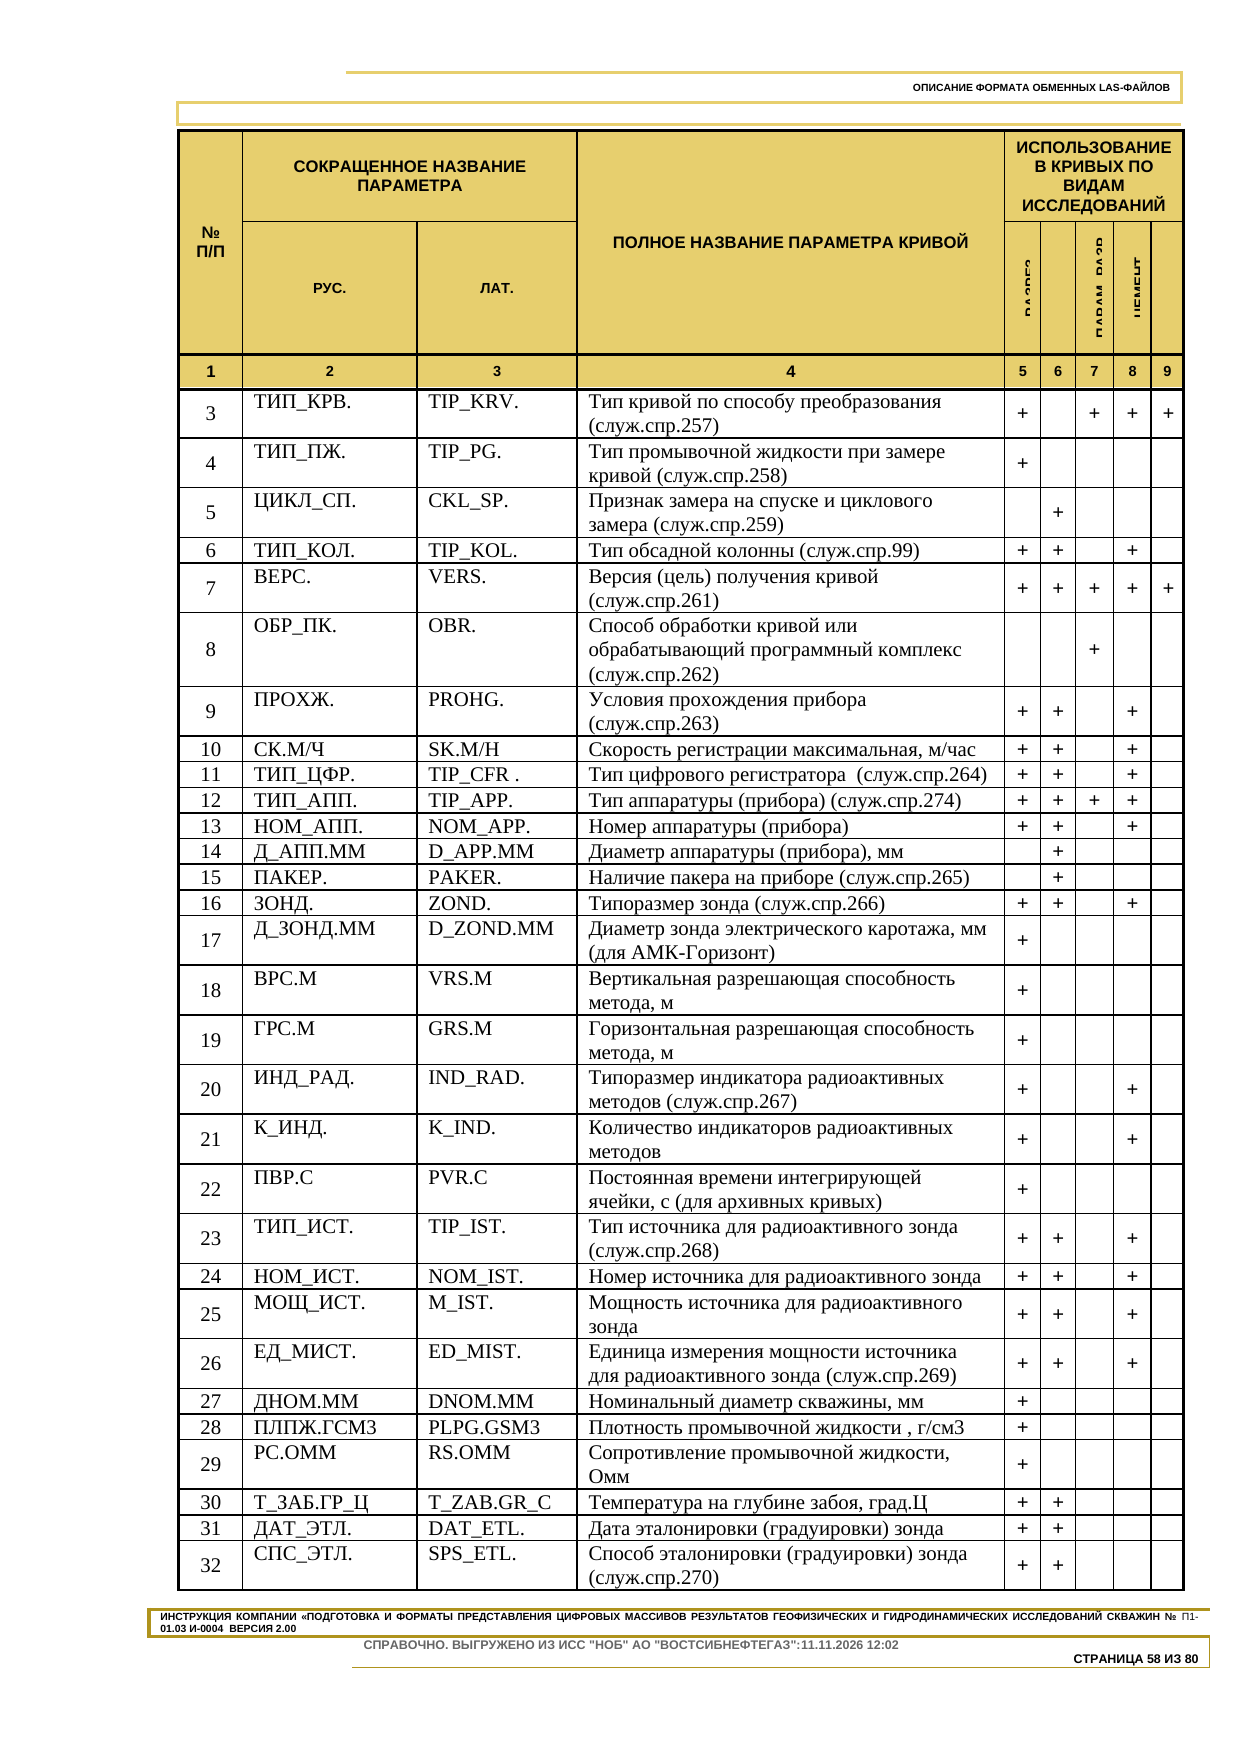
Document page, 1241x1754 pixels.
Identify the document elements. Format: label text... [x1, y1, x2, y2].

table_cell + [1041, 788, 1075, 812]
table_cell [1152, 1339, 1182, 1387]
table_cell M_IST. [418, 1290, 576, 1338]
table_cell 19 [180, 1016, 242, 1064]
table_cell [1114, 1440, 1150, 1488]
table_cell 9 [1152, 356, 1182, 387]
table_cell [1041, 1440, 1075, 1488]
table_cell + [1005, 1214, 1040, 1262]
table_cell НОМ_АПП. [243, 814, 416, 838]
table_cell 27 [180, 1389, 242, 1413]
table_cell ТИП_ПЖ. [243, 439, 416, 487]
table_cell [1152, 891, 1182, 914]
table_cell [1114, 839, 1150, 863]
table_header ИСПОЛЬЗОВАНИЕ В КРИВЫХ ПО ВИДАМ ИССЛЕДОВАНИЙ [1005, 132, 1182, 221]
table_cell + [1041, 891, 1075, 914]
table_cell RS.OMM [418, 1440, 576, 1488]
table_cell [1114, 488, 1150, 536]
table_cell 16 [180, 891, 242, 914]
table_cell + [1005, 1065, 1040, 1113]
table_cell + [1005, 687, 1040, 735]
table_cell [1076, 1290, 1113, 1338]
table_cell Типоразмер индикатора радиоактивных методов (служ.спр.267) [578, 1065, 1004, 1113]
table_cell СПС_ЭТЛ. [243, 1541, 416, 1589]
table_cell + [1005, 762, 1040, 786]
table_cell ПАКЕР. [243, 865, 416, 889]
table_cell ВЕРС. [243, 564, 416, 612]
table_cell ВРС.М [243, 966, 416, 1014]
table_cell + [1041, 687, 1075, 735]
table_cell 25 [180, 1290, 242, 1338]
table_cell VRS.M [418, 966, 576, 1014]
table_cell + [1041, 1264, 1075, 1288]
table_cell TIP_IST. [418, 1214, 576, 1262]
table_cell + [1005, 1339, 1040, 1387]
table_cell ЦИКЛ_СП. [243, 488, 416, 536]
table_cell + [1005, 564, 1040, 612]
table_cell [1152, 762, 1182, 786]
table_cell SPS_ETL. [418, 1541, 576, 1589]
table_cell [1152, 488, 1182, 536]
table_cell + [1114, 814, 1150, 838]
table_cell Т_ЗАБ.ГР_Ц [243, 1490, 416, 1514]
table_cell Номер источника для радиоактивного зонда [578, 1264, 1004, 1288]
table_cell 32 [180, 1541, 242, 1589]
table_cell [1114, 613, 1150, 686]
table_cell ДАТ_ЭТЛ. [243, 1516, 416, 1539]
table_cell K_IND. [418, 1115, 576, 1163]
table_cell ЗОНД. [243, 891, 416, 914]
table_cell [1076, 1516, 1113, 1539]
table_cell [1076, 1115, 1113, 1163]
table_cell ЕД_МИСТ. [243, 1339, 416, 1387]
table_cell НОМ_ИСТ. [243, 1264, 416, 1288]
table_cell + [1114, 762, 1150, 786]
table_cell ИНД_РАД. [243, 1065, 416, 1113]
table_cell + [1041, 737, 1075, 761]
table_cell 4 [180, 439, 242, 487]
table_cell КОНТРОЛЬ [1041, 222, 1075, 353]
table_cell [1152, 1016, 1182, 1064]
table_cell [1076, 1065, 1113, 1113]
table_cell + [1114, 1214, 1150, 1262]
table_cell TIP_APP. [418, 788, 576, 812]
table_cell + [1114, 1339, 1150, 1387]
table_cell [1041, 1165, 1075, 1213]
table_cell [1076, 439, 1113, 487]
table_cell 2 [243, 356, 416, 387]
table_cell [1114, 1016, 1150, 1064]
table_cell PVR.C [418, 1165, 576, 1213]
table_cell + [1005, 814, 1040, 838]
table_cell Горизонтальная разрешающая способность метода, м [578, 1016, 1004, 1064]
table_cell [1076, 1389, 1113, 1413]
table_cell [1114, 966, 1150, 1014]
table_cell [1076, 966, 1113, 1014]
table_cell [1152, 613, 1182, 686]
table_cell 12 [180, 788, 242, 812]
table_cell [1152, 1490, 1182, 1514]
table_cell [1152, 1541, 1182, 1589]
table_cell + [1005, 439, 1040, 487]
table_cell Тип цифрового регистратора (служ.спр.264) [578, 762, 1004, 786]
table_cell Условия прохождения прибора (служ.спр.263) [578, 687, 1004, 735]
table_cell + [1041, 1490, 1075, 1514]
table_cell 7 [1076, 356, 1113, 387]
table_cell [1041, 613, 1075, 686]
table_cell [1076, 1016, 1113, 1064]
table_cell + [1041, 538, 1075, 562]
table_cell [1114, 1541, 1150, 1589]
table_cell [1005, 613, 1040, 686]
table_cell TIP_KRV. [418, 391, 576, 437]
table_cell ГРС.М [243, 1016, 416, 1064]
table_cell Типоразмер зонда (служ.спр.266) [578, 891, 1004, 914]
table_cell DNOM.MM [418, 1389, 576, 1413]
table_cell [1041, 966, 1075, 1014]
table_cell 3 [418, 356, 576, 387]
table_cell [1076, 916, 1113, 964]
table_cell + [1114, 391, 1150, 437]
table_cell [1041, 1415, 1075, 1439]
table_cell + [1114, 564, 1150, 612]
table_cell TIP_PG. [418, 439, 576, 487]
table_cell Единица измерения мощности источника для радиоактивного зонда (служ.спр.269) [578, 1339, 1004, 1387]
table_cell ЦЕМЕНТ [1114, 222, 1150, 353]
table_cell + [1076, 564, 1113, 612]
table_cell ТИП_АПП. [243, 788, 416, 812]
table_cell + [1114, 891, 1150, 914]
table_cell [1152, 737, 1182, 761]
table_cell + [1041, 865, 1075, 889]
table_cell IND_RAD. [418, 1065, 576, 1113]
table_cell DAT_ETL. [418, 1516, 576, 1539]
table_cell + [1114, 1264, 1150, 1288]
table_cell + [1005, 1516, 1040, 1539]
table_cell TIP_CFR . [418, 762, 576, 786]
table_cell ПВР.С [243, 1165, 416, 1213]
table_cell + [1076, 613, 1113, 686]
table_cell Наличие пакера на приборе (служ.спр.265) [578, 865, 1004, 889]
table_cell [1005, 839, 1040, 863]
table_cell D_ZOND.MM [418, 916, 576, 964]
table_cell 15 [180, 865, 242, 889]
table_cell + [1005, 391, 1040, 437]
table_header СОКРАЩЕННОЕ НАЗВАНИЕ ПАРАМЕТРА [243, 132, 576, 221]
table_cell + [1114, 737, 1150, 761]
table_cell Плотность промывочной жидкости , г/см3 [578, 1415, 1004, 1439]
table_cell + [1005, 1016, 1040, 1064]
table_cell [1152, 814, 1182, 838]
table_cell [1152, 788, 1182, 812]
table_cell [1076, 488, 1113, 536]
table_cell 5 [180, 488, 242, 536]
table_cell [1152, 1264, 1182, 1288]
table_cell [1076, 1165, 1113, 1213]
table_cell + [1005, 1415, 1040, 1439]
table_cell + [1005, 1264, 1040, 1288]
table_cell VERS. [418, 564, 576, 612]
table_cell Д_ЗОНД.ММ [243, 916, 416, 964]
table_cell [1114, 916, 1150, 964]
table_cell 24 [180, 1264, 242, 1288]
table_cell [1076, 1339, 1113, 1387]
table_cell 7 [180, 564, 242, 612]
table_cell ТИП_КРВ. [243, 391, 416, 437]
table_cell 21 [180, 1115, 242, 1163]
table_cell [1041, 1016, 1075, 1064]
table_cell + [1041, 564, 1075, 612]
table_cell + [1041, 814, 1075, 838]
table_cell [1152, 966, 1182, 1014]
table_cell [1114, 439, 1150, 487]
table_cell Диаметр аппаратуры (прибора), мм [578, 839, 1004, 863]
table_cell + [1041, 1339, 1075, 1387]
table_cell [1152, 687, 1182, 735]
table_cell + [1114, 1290, 1150, 1338]
table_cell + [1005, 538, 1040, 562]
table_cell РС.ОММ [243, 1440, 416, 1488]
table_cell PROHG. [418, 687, 576, 735]
table_cell [1041, 1389, 1075, 1413]
table_cell D_APP.MM [418, 839, 576, 863]
table_cell + [1114, 687, 1150, 735]
table_cell 13 [180, 814, 242, 838]
table_cell [1114, 1165, 1150, 1213]
table_cell Номинальный диаметр скважины, мм [578, 1389, 1004, 1413]
table_cell [1114, 1516, 1150, 1539]
table_header № п/п [180, 132, 242, 353]
table_cell + [1005, 1440, 1040, 1488]
table_cell Номер аппаратуры (прибора) [578, 814, 1004, 838]
table_cell [1076, 839, 1113, 863]
table_cell PAKER. [418, 865, 576, 889]
table_cell + [1005, 1290, 1040, 1338]
table_cell [1076, 865, 1113, 889]
table_cell 29 [180, 1440, 242, 1488]
table_cell Дата эталонировки (градуировки) зонда [578, 1516, 1004, 1539]
table_cell [1152, 1115, 1182, 1163]
table_cell [1041, 1065, 1075, 1113]
table_cell [1114, 1490, 1150, 1514]
table_cell СВОДНЫЕ [1152, 222, 1182, 353]
table_cell [1152, 916, 1182, 964]
table_cell 14 [180, 839, 242, 863]
table_cell [1076, 1440, 1113, 1488]
table_cell + [1114, 538, 1150, 562]
table_cell 9 [180, 687, 242, 735]
table_cell + [1076, 788, 1113, 812]
table_cell 11 [180, 762, 242, 786]
table_cell ZOND. [418, 891, 576, 914]
table_cell Температура на глубине забоя, град.Ц [578, 1490, 1004, 1514]
table_cell + [1152, 391, 1182, 437]
table_cell Вертикальная разрешающая способность метода, м [578, 966, 1004, 1014]
table_cell РАЗРЕЗ [1005, 222, 1040, 353]
table_cell 20 [180, 1065, 242, 1113]
table_cell ТИП_ИСТ. [243, 1214, 416, 1262]
table_cell Признак замера на спуске и циклового замера (служ.спр.259) [578, 488, 1004, 536]
table_cell [1152, 1516, 1182, 1539]
table_cell [1152, 1214, 1182, 1262]
table_cell [1152, 1065, 1182, 1113]
table_cell Постоянная времени интегрирующей ячейки, с (для архивных кривых) [578, 1165, 1004, 1213]
table_cell 22 [180, 1165, 242, 1213]
table_cell + [1041, 762, 1075, 786]
table_cell PLPG.GSM3 [418, 1415, 576, 1439]
table_cell Скорость регистрации максимальная, м/час [578, 737, 1004, 761]
table_cell 5 [1005, 356, 1040, 387]
table_cell 17 [180, 916, 242, 964]
table_cell лат. [418, 222, 576, 353]
table_cell [1152, 538, 1182, 562]
table_cell Тип обсадной колонны (служ.спр.99) [578, 538, 1004, 562]
table_cell CKL_SP. [418, 488, 576, 536]
table_header ПОЛНОЕ НАЗВАНИЕ ПАРАМЕТРА КРИВОЙ [578, 132, 1004, 353]
table_cell [1041, 1115, 1075, 1163]
table_cell ПАРАМ. РАЗР [1076, 222, 1113, 353]
table_cell Тип источника для радиоактивного зонда (служ.спр.268) [578, 1214, 1004, 1262]
table_cell 1 [180, 356, 242, 387]
table_cell Тип аппаратуры (прибора) (служ.спр.274) [578, 788, 1004, 812]
table_cell [1041, 439, 1075, 487]
table_cell 8 [1114, 356, 1150, 387]
table_cell + [1152, 564, 1182, 612]
table_cell [1152, 839, 1182, 863]
table_cell + [1041, 839, 1075, 863]
table_cell 6 [1041, 356, 1075, 387]
table_cell [1114, 1389, 1150, 1413]
table_cell Тип промывочной жидкости при замере кривой (служ.спр.258) [578, 439, 1004, 487]
table_cell Версия (цель) получения кривой (служ.спр.261) [578, 564, 1004, 612]
table_cell + [1005, 1389, 1040, 1413]
table_cell ОБР_ПК. [243, 613, 416, 686]
table_cell [1076, 1415, 1113, 1439]
table_cell Количество индикаторов радиоактивных методов [578, 1115, 1004, 1163]
table_cell Способ эталонировки (градуировки) зонда (служ.спр.270) [578, 1541, 1004, 1589]
table_cell + [1005, 916, 1040, 964]
table_cell Д_АПП.ММ [243, 839, 416, 863]
table_cell МОЩ_ИСТ. [243, 1290, 416, 1338]
table_cell [1076, 1264, 1113, 1288]
table_cell [1041, 916, 1075, 964]
table_cell + [1005, 1165, 1040, 1213]
table_cell [1152, 1415, 1182, 1439]
table_cell [1076, 538, 1113, 562]
table_cell [1076, 687, 1113, 735]
table_cell [1076, 891, 1113, 914]
table_cell NOM_IST. [418, 1264, 576, 1288]
table_cell NOM_APP. [418, 814, 576, 838]
table_cell Способ обработки кривой или обрабатывающий программный комплекс (служ.спр.262) [578, 613, 1004, 686]
table_cell + [1041, 1541, 1075, 1589]
table_cell + [1114, 788, 1150, 812]
table_cell ДНОМ.ММ [243, 1389, 416, 1413]
table_cell рус. [243, 222, 416, 353]
table_cell + [1005, 891, 1040, 914]
table_cell + [1005, 966, 1040, 1014]
table_cell + [1005, 737, 1040, 761]
table_cell + [1041, 1290, 1075, 1338]
table_cell 8 [180, 613, 242, 686]
table_cell [1152, 439, 1182, 487]
table_cell 18 [180, 966, 242, 1014]
table_cell СК.М/Ч [243, 737, 416, 761]
table_cell 23 [180, 1214, 242, 1262]
table_cell [1076, 1214, 1113, 1262]
table_cell К_ИНД. [243, 1115, 416, 1163]
table_cell Мощность источника для радиоактивного зонда [578, 1290, 1004, 1338]
table_cell [1076, 762, 1113, 786]
table_cell [1041, 391, 1075, 437]
table_cell 4 [578, 356, 1004, 387]
table_cell ТИП_КОЛ. [243, 538, 416, 562]
table_cell + [1114, 1115, 1150, 1163]
table_cell TIP_KOL. [418, 538, 576, 562]
table_cell 31 [180, 1516, 242, 1539]
table_cell [1076, 737, 1113, 761]
table_cell + [1005, 1541, 1040, 1589]
table_cell + [1041, 1214, 1075, 1262]
table_cell [1152, 1165, 1182, 1213]
table_cell + [1114, 1065, 1150, 1113]
table_cell Диаметр зонда электрического каротажа, мм (для АМК-Горизонт) [578, 916, 1004, 964]
table_cell [1005, 865, 1040, 889]
table_cell 30 [180, 1490, 242, 1514]
table_cell [1076, 1541, 1113, 1589]
table_cell + [1076, 391, 1113, 437]
table_cell 3 [180, 391, 242, 437]
table_cell [1005, 488, 1040, 536]
table_cell + [1041, 1516, 1075, 1539]
table_cell ED_MIST. [418, 1339, 576, 1387]
table_cell [1114, 865, 1150, 889]
table_cell 28 [180, 1415, 242, 1439]
table_cell OBR. [418, 613, 576, 686]
table_cell [1152, 1440, 1182, 1488]
table_cell GRS.M [418, 1016, 576, 1064]
table_cell Сопротивление промывочной жидкости, Омм [578, 1440, 1004, 1488]
table_cell ПРОХЖ. [243, 687, 416, 735]
table_cell ПЛПЖ.ГСМ3 [243, 1415, 416, 1439]
table_cell + [1041, 488, 1075, 536]
table_cell [1152, 865, 1182, 889]
table_cell [1076, 1490, 1113, 1514]
table_cell + [1005, 1115, 1040, 1163]
table_cell 26 [180, 1339, 242, 1387]
table_cell [1114, 1415, 1150, 1439]
table_cell + [1005, 788, 1040, 812]
table_cell + [1005, 1490, 1040, 1514]
table_cell 6 [180, 538, 242, 562]
table_cell SK.M/H [418, 737, 576, 761]
table_cell [1152, 1389, 1182, 1413]
table_cell 10 [180, 737, 242, 761]
table_cell Тип кривой по способу преобразования (служ.спр.257) [578, 391, 1004, 437]
table_cell T_ZAB.GR_C [418, 1490, 576, 1514]
table_cell ТИП_ЦФР. [243, 762, 416, 786]
table_cell [1152, 1290, 1182, 1338]
table_cell [1076, 814, 1113, 838]
